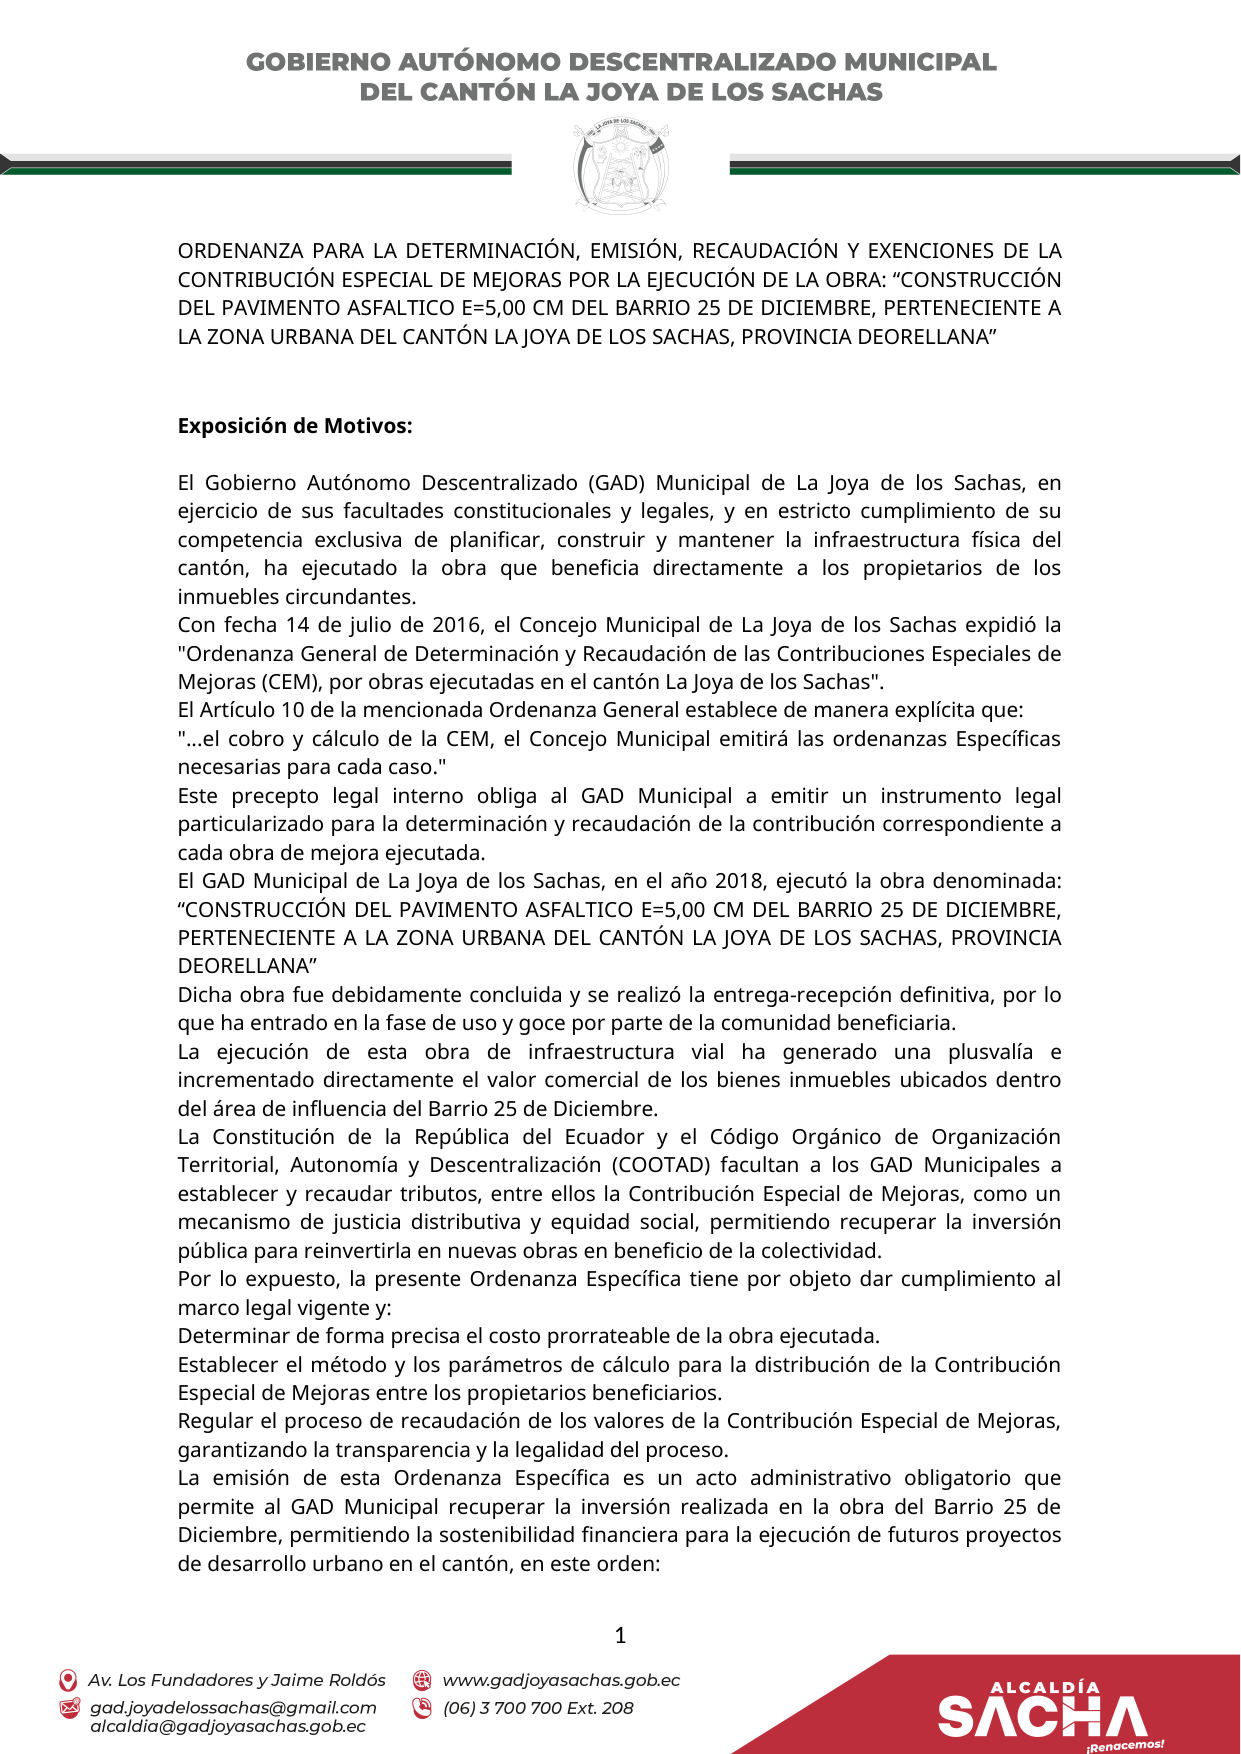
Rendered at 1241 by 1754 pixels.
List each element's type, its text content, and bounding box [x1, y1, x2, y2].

text Determinar de forma precisa el costo prorrateable de la obra ejecutada. [177, 1321, 1063, 1350]
text Este precepto legal interno obliga al GAD Municipal a emitir un instrumento legal particularizado para la determinación y recaudación de la contribución correspondiente a cada obra de mejora ejecutada. [177, 781, 1063, 866]
text El GAD Municipal de La Joya de los Sachas, en el año 2018, ejecutó la obra denominada: “CONSTRUCCIÓN DEL PAVIMENTO ASFALTICO E=5,00 CM DEL BARRIO 25 DE DICIEMBRE, PERTENECIENTE A LA ZONA URBANA DEL CANTÓN LA JOYA DE LOS SACHAS, PROVINCIA DEORELLANA” [177, 866, 1063, 980]
text Por lo expuesto, la presente Ordenanza Específica tiene por objeto dar cumplimiento al marco legal vigente y: [177, 1264, 1063, 1321]
text "...el cobro y cálculo de la CEM, el Concejo Municipal emitirá las ordenanzas Específicas necesarias para cada caso." [177, 724, 1063, 781]
text ORDENANZA PARA LA DETERMINACIÓN, EMISIÓN, RECAUDACIÓN Y EXENCIONES DE LA CONTRIBUCIÓN ESPECIAL DE MEJORAS POR LA EJECUCIÓN DE LA OBRA: “CONSTRUCCIÓN DEL PAVIMENTO ASFALTICO E=5,00 CM DEL BARRIO 25 DE DICIEMBRE, PERTENECIENTE A LA ZONA URBANA DEL CANTÓN LA JOYA DE LOS SACHAS, PROVINCIA DEORELLANA” [177, 236, 1063, 350]
picture [0, 15, 1241, 1754]
text Dicha obra fue debidamente concluida y se realizó la entrega-recepción definitiva, por lo que ha entrado en la fase de uso y goce por parte de la comunidad beneficiaria. [177, 980, 1063, 1037]
text Establecer el método y los parámetros de cálculo para la distribución de la Contribución Especial de Mejoras entre los propietarios beneficiarios. [177, 1350, 1063, 1407]
text La Constitución de la República del Ecuador y el Código Orgánico de Organización Territorial, Autonomía y Descentralización (COOTAD) facultan a los GAD Municipales a establecer y recaudar tributos, entre ellos la Contribución Especial de Mejoras, como un mecanismo de justicia distributiva y equidad social, permitiendo recuperar la inversión pública para reinvertirla en nuevas obras en beneficio de la colectividad. [177, 1122, 1063, 1264]
text Regular el proceso de recaudación de los valores de la Contribución Especial de Mejoras, garantizando la transparencia y la legalidad del proceso. [177, 1407, 1063, 1463]
text El Gobierno Autónomo Descentralizado (GAD) Municipal de La Joya de los Sachas, en ejercicio de sus facultades constitucionales y legales, y en estricto cumplimiento de su competencia exclusiva de planificar, construir y mantener la infraestructura física del cantón, ha ejecutado la obra que beneficia directamente a los propietarios de los inmuebles circundantes. [177, 468, 1063, 610]
text Con fecha 14 de julio de 2016, el Concejo Municipal de La Joya de los Sachas expidió la "Ordenanza General de Determinación y Recaudación de las Contribuciones Especiales de Mejoras (CEM), por obras ejecutadas en el cantón La Joya de los Sachas". [177, 610, 1063, 696]
text Exposición de Motivos: [177, 411, 1063, 440]
text El Artículo 10 de la mencionada Ordenanza General establece de manera explícita que: [177, 696, 1063, 724]
text La emisión de esta Ordenanza Específica es un acto administrativo obligatorio que permite al GAD Municipal recuperar la inversión realizada en la obra del Barrio 25 de Diciembre, permitiendo la sostenibilidad financiera para la ejecución de futuros proyectos de desarrollo urbano en el cantón, en este orden: [177, 1463, 1063, 1577]
text La ejecución de esta obra de infraestructura vial ha generado una plusvalía e incrementado directamente el valor comercial de los bienes inmuebles ubicados dentro del área de influencia del Barrio 25 de Diciembre. [177, 1037, 1063, 1122]
